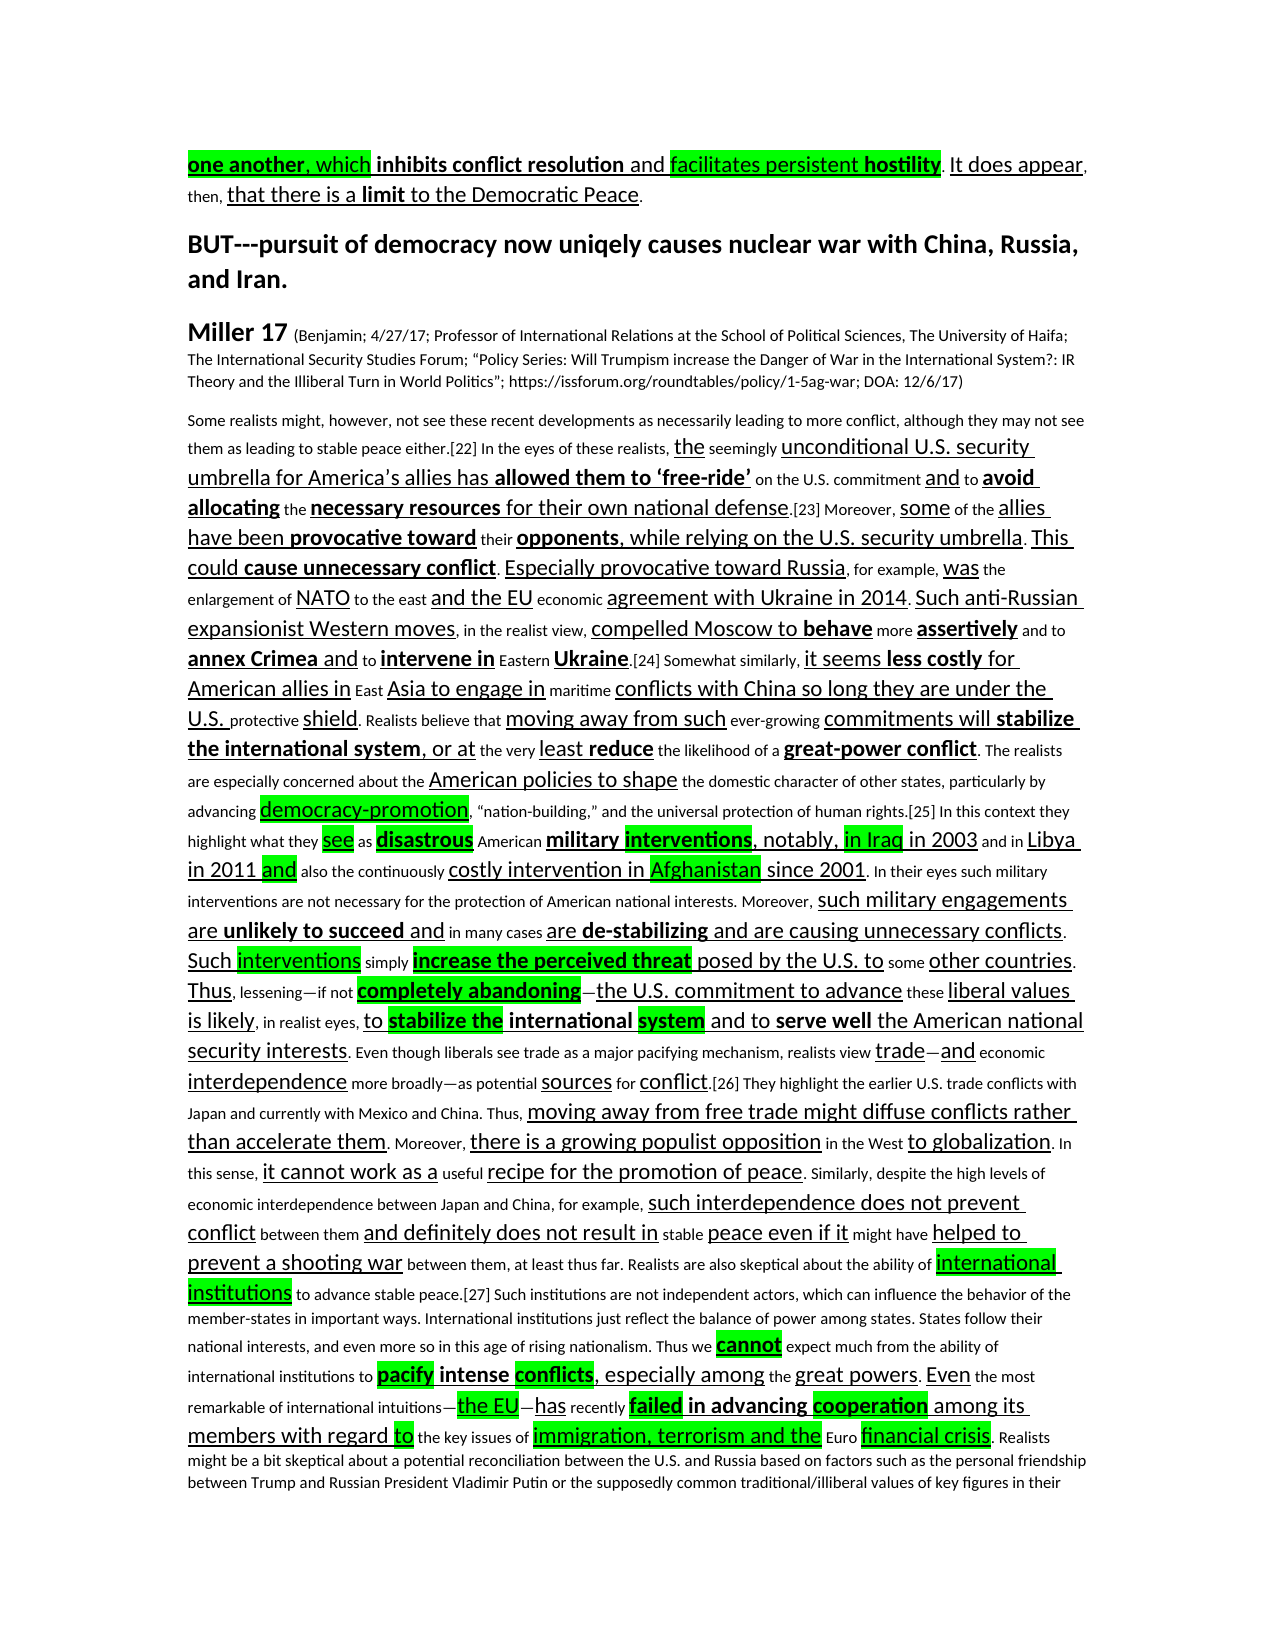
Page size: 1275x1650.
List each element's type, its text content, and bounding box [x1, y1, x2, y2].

text Miller 17 (Benjamin; 4/27/17; Professor of International Relations at the School of Political Sciences, The University of Haifa; The International Security Studies Forum; “Policy Series: Will Trumpism increase the Danger of War in the International System?: IR Theory and the Illiberal Turn in World Politics”; https://issforum.org/roundtables/policy/1-5ag-war; DOA: 12/6/17) [187, 315, 1087, 392]
text BUT---pursuit of democracy now uniqely causes nuclear war with China, Russia, and Iran. [187, 227, 1087, 296]
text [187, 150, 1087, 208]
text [187, 410, 1087, 1493]
